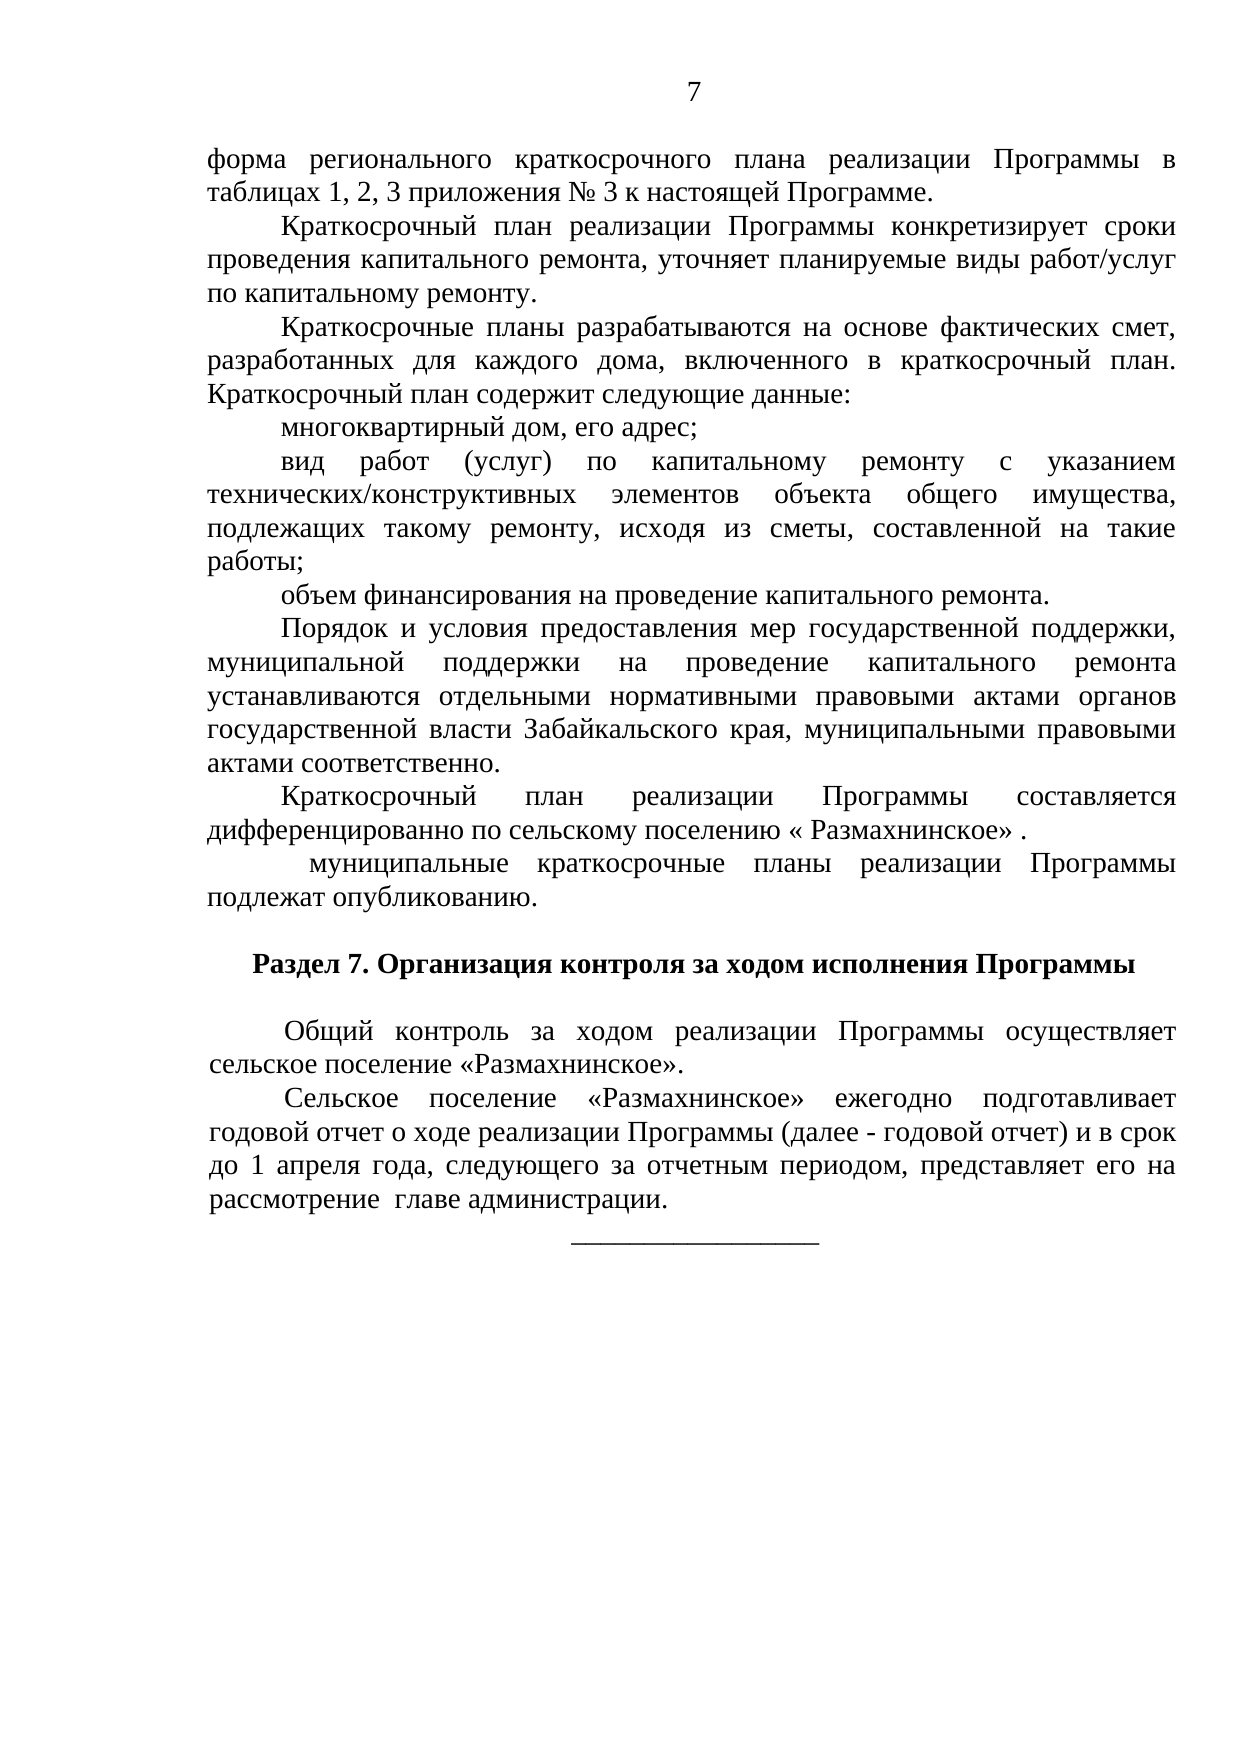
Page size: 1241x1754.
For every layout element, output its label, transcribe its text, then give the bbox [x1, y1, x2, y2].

text Краткосрочный план реализации Программы составляется дифференцированно по сельскому поселению « Размахнинское» . [207, 778, 1177, 845]
text _________________ [209, 1214, 1181, 1248]
text вид работ (услуг) по капитальному ремонту с указанием технических/конструктивных элементов объекта общего имущества, подлежащих такому ремонту, исходя из сметы, составленной на такие работы; [207, 443, 1177, 577]
text Порядок и условия предоставления мер государственной поддержки, муниципальной поддержки на проведение капитального ремонта устанавливаются отдельными нормативными правовыми актами органов государственной власти Забайкальского края, муниципальными правовыми актами соответственно. [207, 611, 1177, 778]
text Сельское поселение «Размахнинское» ежегодно подготавливает годовой отчет о ходе реализации Программы (далее - годовой отчет) и в срок до 1 апреля года, следующего за отчетным периодом, представляет его на рассмотрение главе администрации. [209, 1080, 1177, 1214]
text Краткосрочный план реализации Программы конкретизирует сроки проведения капитального ремонта, уточняет планируемые виды работ/услуг по капитальному ремонту. [207, 208, 1177, 309]
text многоквартирный дом, его адрес; [207, 409, 1177, 443]
text Раздел 7. Организация контроля за ходом исполнения Программы [207, 946, 1181, 979]
text объем финансирования на проведение капитального ремонта. [207, 577, 1181, 611]
text Краткосрочные планы разрабатываются на основе фактических смет, разработанных для каждого дома, включенного в краткосрочный план. Краткосрочный план содержит следующие данные: [207, 309, 1177, 409]
text муниципальные краткосрочные планы реализации Программы подлежат опубликованию. [207, 845, 1177, 912]
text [207, 141, 1177, 208]
text Общий контроль за ходом реализации Программы осуществляет сельское поселение «Размахнинское». [209, 1013, 1177, 1080]
